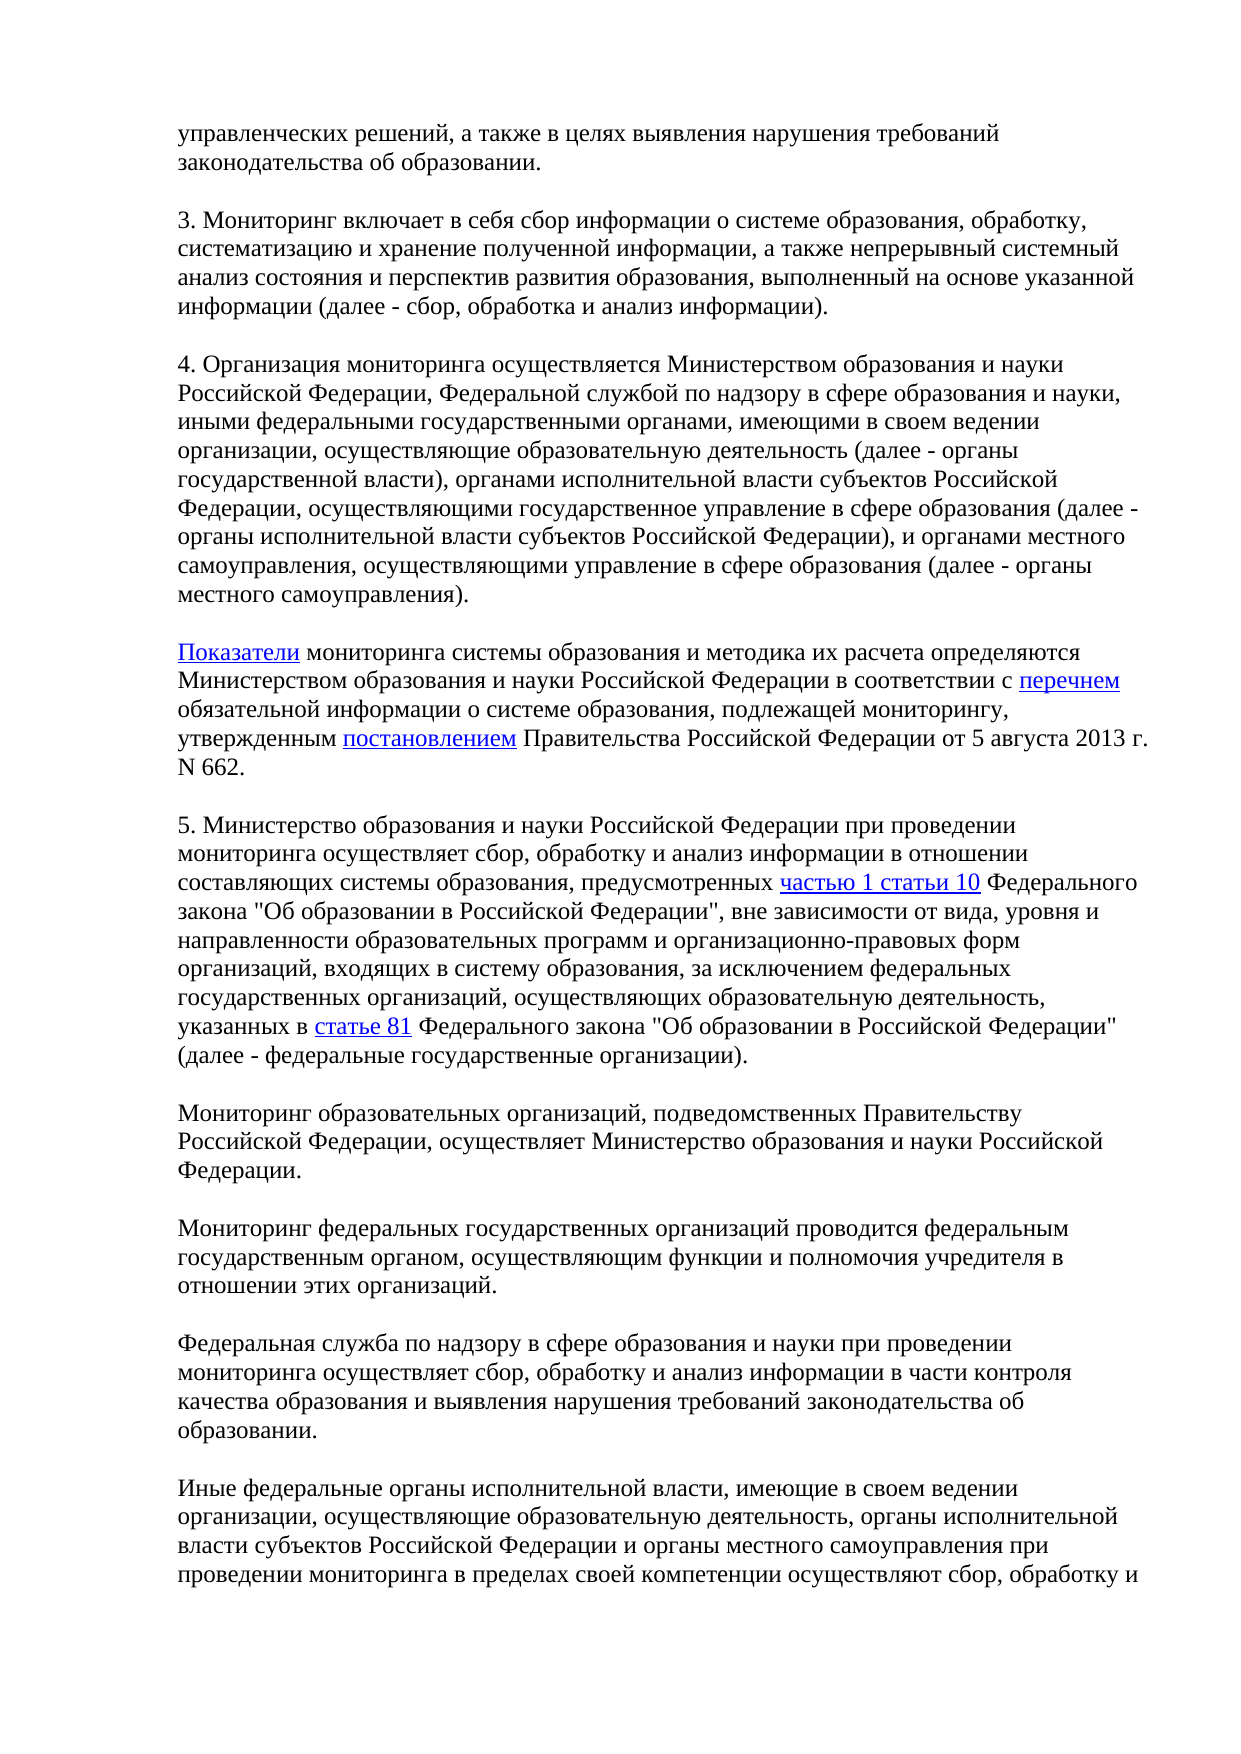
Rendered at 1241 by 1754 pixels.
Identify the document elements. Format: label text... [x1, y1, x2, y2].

text Федеральная служба по надзору в сфере образования и науки при проведении мониторинга осуществляет сбор, обработку и анализ информации в части контроля качества образования и выявления нарушения требований законодательства об образовании. [177, 1328, 1152, 1443]
text Мониторинг образовательных организаций, подведомственных Правительству Российской Федерации, осуществляет Министерство образования и науки Российской Федерации. [177, 1098, 1152, 1184]
text Мониторинг федеральных государственных организаций проводится федеральным государственным органом, осуществляющим функции и полномочия учредителя в отношении этих организаций. [177, 1213, 1152, 1299]
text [177, 1473, 1152, 1588]
text 5. Министерство образования и науки Российской Федерации при проведении мониторинга осуществляет сбор, обработку и анализ информации в отношении составляющих системы образования, предусмотренных частью 1 статьи 10 Федерального закона "Об образовании в Российской Федерации", вне зависимости от вида, уровня и направленности образовательных программ и организационно-правовых форм организаций, входящих в систему образования, за исключением федеральных государственных организаций, осуществляющих образовательную деятельность, указанных в статье 81 Федерального закона "Об образовании в Российской Федерации" (далее - федеральные государственные организации). [177, 810, 1152, 1068]
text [177, 118, 1152, 176]
text 4. Организация мониторинга осуществляется Министерством образования и науки Российской Федерации, Федеральной службой по надзору в сфере образования и науки, иными федеральными государственными органами, имеющими в своем ведении организации, осуществляющие образовательную деятельность (далее - органы государственной власти), органами исполнительной власти субъектов Российской Федерации, осуществляющими государственное управление в сфере образования (далее - органы исполнительной власти субъектов Российской Федерации), и органами местного самоуправления, осуществляющими управление в сфере образования (далее - органы местного самоуправления). [177, 349, 1152, 608]
text 3. Мониторинг включает в себя сбор информации о системе образования, обработку, систематизацию и хранение полученной информации, а также непрерывный системный анализ состояния и перспектив развития образования, выполненный на основе указанной информации (далее - сбор, обработка и анализ информации). [177, 205, 1152, 320]
text Показатели мониторинга системы образования и методика их расчета определяются Министерством образования и науки Российской Федерации в соответствии с перечнем обязательной информации о системе образования, подлежащей мониторингу, утвержденным постановлением Правительства Российской Федерации от 5 августа 2013 г. N 662. [177, 637, 1152, 781]
